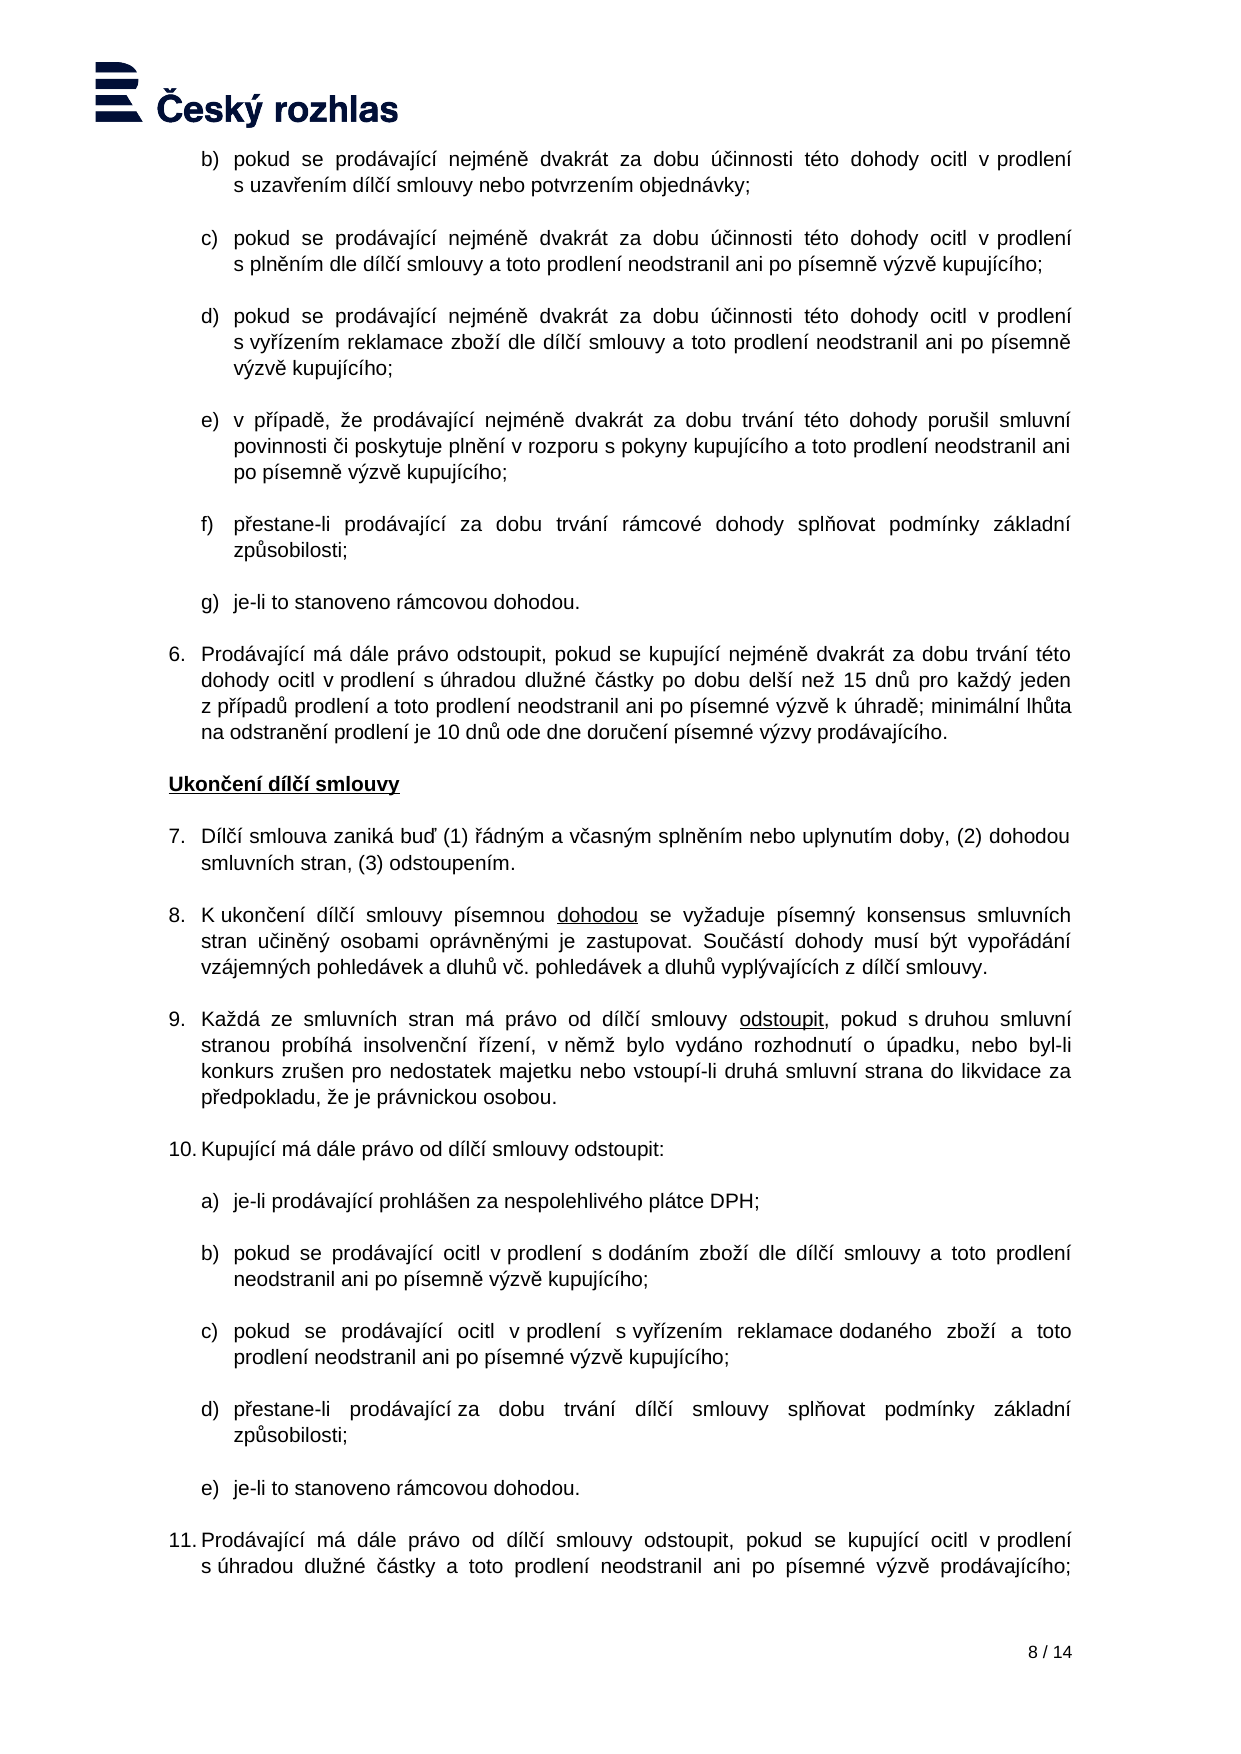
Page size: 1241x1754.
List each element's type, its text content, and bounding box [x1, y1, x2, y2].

list je-li to stanoveno rámcovou dohodou. [201, 1474, 1072, 1500]
list přestane-li prodávající za dobu trvání rámcové dohody splňovat podmínky základní způsobilosti; [201, 511, 1072, 563]
list Prodávající má dále právo odstoupit, pokud se kupující nejméně dvakrát za dobu trvání této dohody ocitl v prodlení s úhradou dlužné částky po dobu delší než 15 dnů pro každý jeden z případů prodlení a toto prodlení neodstranil ani po písemné výzvě k úhradě; minimální lhůta na odstranění prodlení je 10 dnů ode dne doručení písemné výzvy prodávajícího. [168, 641, 1072, 745]
picture [95, 62, 398, 128]
list je-li prodávající prohlášen za nespolehlivého plátce DPH; [201, 1188, 1072, 1214]
list Dílčí smlouva zaniká buď (1) řádným a včasným splněním nebo uplynutím doby, (2) dohodou smluvních stran, (3) odstoupením. [168, 823, 1072, 875]
list Kupující má dále právo od dílčí smlouvy odstoupit: [168, 1136, 1072, 1162]
list pokud se prodávající ocitl v prodlení s dodáním zboží dle dílčí smlouvy a toto prodlení neodstranil ani po písemně výzvě kupujícího; [201, 1240, 1072, 1292]
list pokud se prodávající nejméně dvakrát za dobu účinnosti této dohody ocitl v prodlení s vyřízením reklamace zboží dle dílčí smlouvy a toto prodlení neodstranil ani po písemně výzvě kupujícího; [201, 302, 1072, 380]
list přestane-li prodávající za dobu trvání dílčí smlouvy splňovat podmínky základní způsobilosti; [201, 1396, 1072, 1448]
list pokud se prodávající nejméně dvakrát za dobu účinnosti této dohody ocitl v prodlení s uzavřením dílčí smlouvy nebo potvrzením objednávky; [201, 146, 1072, 198]
list je-li to stanoveno rámcovou dohodou. [201, 589, 1072, 615]
list Ukončení dílčí smlouvy [168, 771, 1072, 797]
list Každá ze smluvních stran má právo od dílčí smlouvy odstoupit, pokud s druhou smluvní stranou probíhá insolvenční řízení, v němž bylo vydáno rozhodnutí o úpadku, nebo byl-li konkurs zrušen pro nedostatek majetku nebo vstoupí-li druhá smluvní strana do likvidace za předpokladu, že je právnickou osobou. [168, 1005, 1072, 1109]
list pokud se prodávající ocitl v prodlení s vyřízením reklamace dodaného zboží a toto prodlení neodstranil ani po písemné výzvě kupujícího; [201, 1318, 1072, 1370]
list pokud se prodávající nejméně dvakrát za dobu účinnosti této dohody ocitl v prodlení s plněním dle dílčí smlouvy a toto prodlení neodstranil ani po písemně výzvě kupujícího; [201, 224, 1072, 276]
list K ukončení dílčí smlouvy písemnou dohodou se vyžaduje písemný konsensus smluvních stran učiněný osobami oprávněnými je zastupovat. Součástí dohody musí být vypořádání vzájemných pohledávek a dluhů vč. pohledávek a dluhů vyplývajících z dílčí smlouvy. [168, 901, 1072, 979]
list v případě, že prodávající nejméně dvakrát za dobu trvání této dohody porušil smluvní povinnosti či poskytuje plnění v rozporu s pokyny kupujícího a toto prodlení neodstranil ani po písemně výzvě kupujícího; [201, 406, 1072, 484]
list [168, 1526, 1072, 1578]
